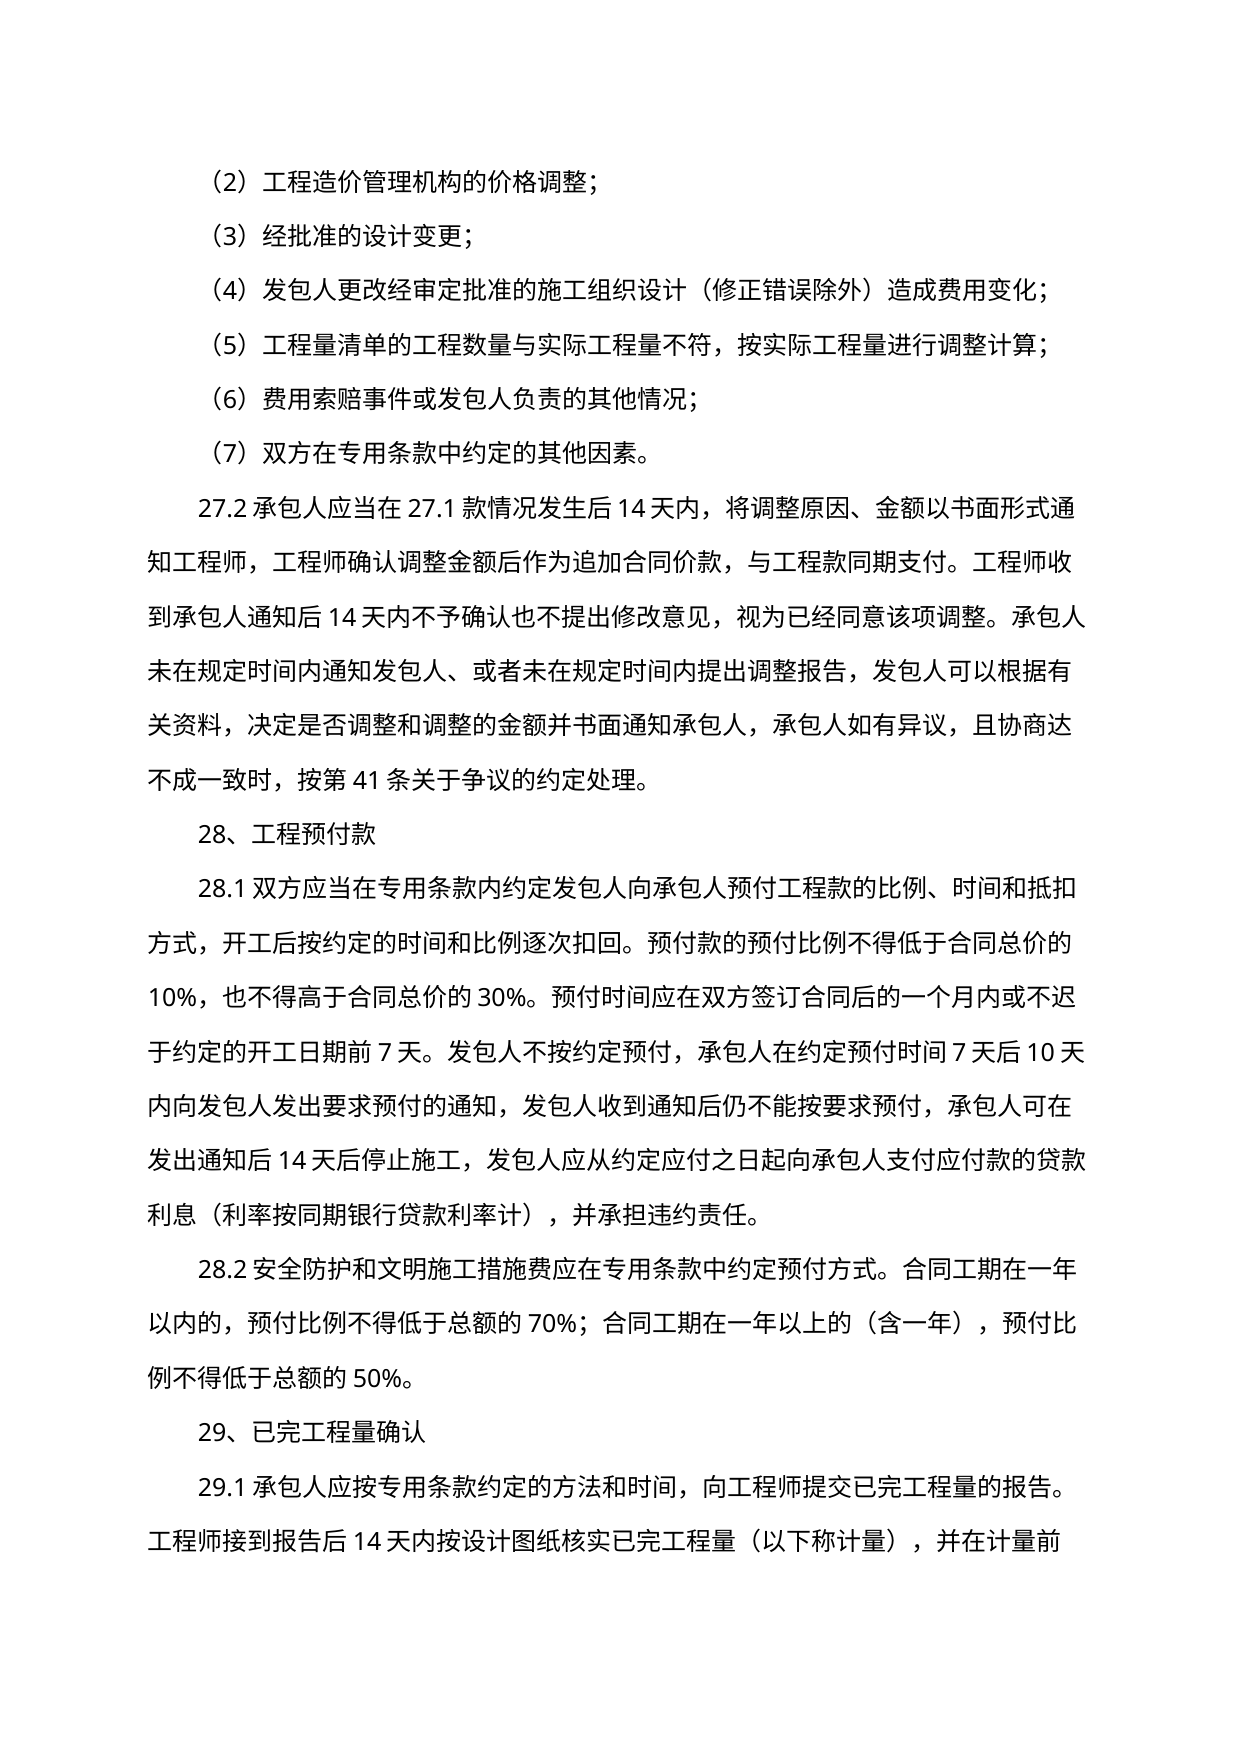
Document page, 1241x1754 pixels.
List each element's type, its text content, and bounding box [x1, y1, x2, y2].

text （6）费用索赔事件或发包人负责的其他情况； [148, 379, 1093, 416]
text （7）双方在专用条款中约定的其他因素。 [148, 434, 1093, 470]
text 29、已完工程量确认 [148, 1413, 1093, 1449]
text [148, 1467, 1093, 1558]
text （3）经批准的设计变更； [148, 216, 1093, 253]
text 28.1双方应当在专用条款内约定发包人向承包人预付工程款的比例、时间和抵扣方式，开工后按约定的时间和比例逐次扣回。预付款的预付比例不得低于合同总价的10%，也不得高于合同总价的30%。预付时间应在双方签订合同后的一个月内或不迟于约定的开工日期前7天。发包人不按约定预付，承包人在约定预付时间7天后10天内向发包人发出要求预付的通知，发包人收到通知后仍不能按要求预付，承包人可在发出通知后14天后停止施工，发包人应从约定应付之日起向承包人支付应付款的贷款利息（利率按同期银行贷款利率计），并承担违约责任。 [148, 869, 1093, 1231]
text 28.2安全防护和文明施工措施费应在专用条款中约定预付方式。合同工期在一年以内的，预付比例不得低于总额的70%；合同工期在一年以上的（含一年），预付比例不得低于总额的50%。 [148, 1249, 1093, 1394]
text （5）工程量清单的工程数量与实际工程量不符，按实际工程量进行调整计算； [148, 325, 1093, 361]
text （4）发包人更改经审定批准的施工组织设计（修正错误除外）造成费用变化； [148, 271, 1093, 307]
text （2）工程造价管理机构的价格调整； [148, 162, 1093, 198]
text 28、工程预付款 [148, 814, 1093, 851]
text 27.2承包人应当在27.1款情况发生后14天内，将调整原因、金额以书面形式通知工程师，工程师确认调整金额后作为追加合同价款，与工程款同期支付。工程师收到承包人通知后14天内不予确认也不提出修改意见，视为已经同意该项调整。承包人未在规定时间内通知发包人、或者未在规定时间内提出调整报告，发包人可以根据有关资料，决定是否调整和调整的金额并书面通知承包人，承包人如有异议，且协商达不成一致时，按第41条关于争议的约定处理。 [148, 488, 1093, 796]
